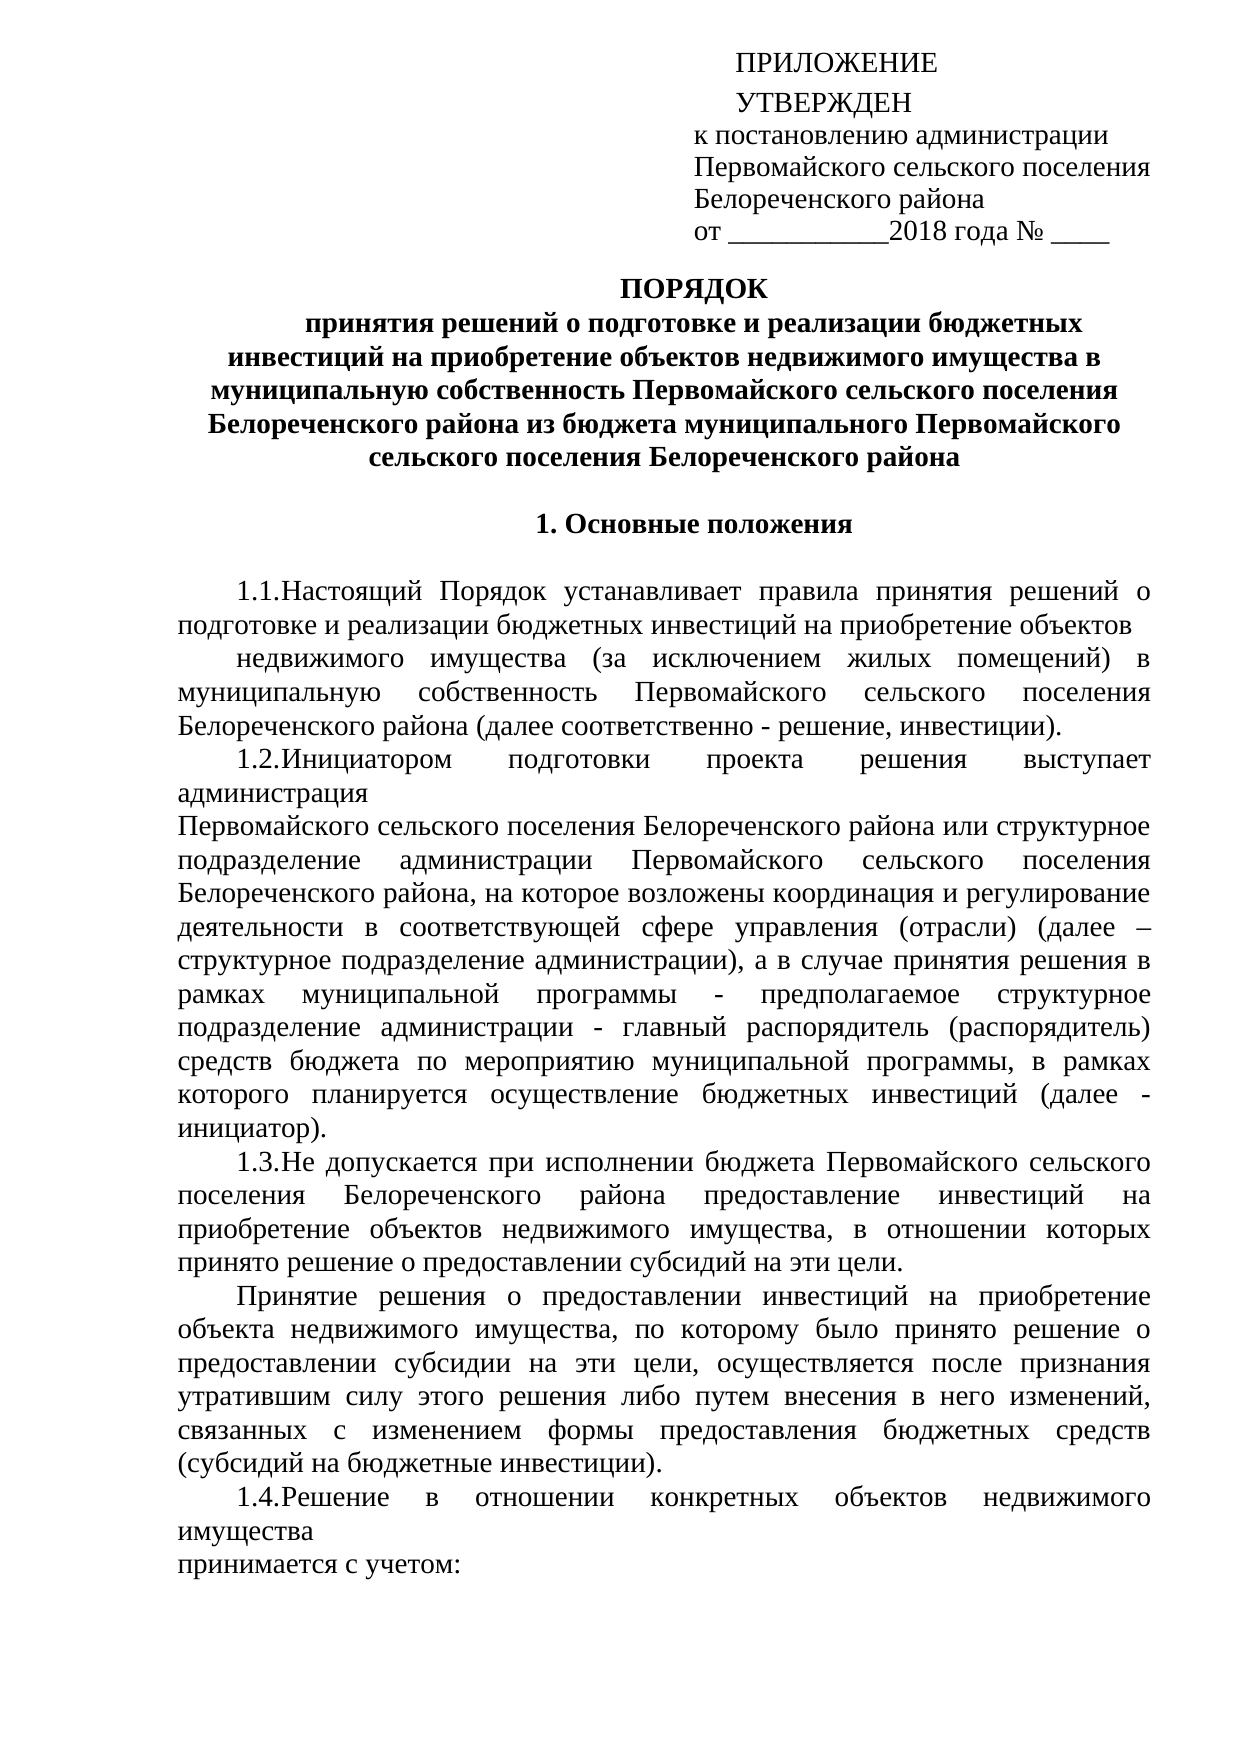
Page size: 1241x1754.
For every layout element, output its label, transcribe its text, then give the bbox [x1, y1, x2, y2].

text Принятие решения о предоставлении инвестиций на приобретение объекта недвижимого имущества, по которому было принято решение о предоставлении субсидии на эти цели, осуществляется после признания утратившим силу этого решения либо путем внесения в него изменений, связанных с изменением формы предоставления бюджетных средств (субсидий на бюджетные инвестиции). [177, 1278, 1152, 1479]
text к постановлению администрации [693, 119, 1152, 151]
text недвижимого имущества (за исключением жилых помещений) в муниципальную собственность Первомайского сельского поселения Белореченского района (далее соответственно - решение, инвестиции). [177, 641, 1152, 741]
text УТВЕРЖДЕН [693, 87, 1152, 119]
text Первомайского сельского поселения [693, 151, 1152, 183]
text 1.1. Настоящий Порядок устанавливает правила принятия решений о подготовке и реализации бюджетных инвестиций на приобретение объектов [177, 573, 1152, 641]
text 1.2. Инициатором подготовки проекта решения выступает администрация Первомайского сельского поселения Белореченского района или структурное подразделение администрации Первомайского сельского поселения Белореченского района, на которое возложены координация и регулирование деятельности в соответствующей сфере управления (отрасли) (далее – структурное подразделение администрации), а в случае принятия решения в рамках муниципальной программы - предполагаемое структурное подразделение администрации - главный распорядитель (распорядитель) средств бюджета по мероприятию муниципальной программы, в рамках которого планируется осуществление бюджетных инвестиций (далее - инициатор). [177, 741, 1152, 1144]
text ПОРЯДОК [177, 272, 1152, 305]
text 1.4. Решение в отношении конкретных объектов недвижимого имущества принимается с учетом: [177, 1479, 1152, 1580]
text 1. Основные положения [177, 506, 1152, 540]
text ПРИЛОЖЕНИЕ [693, 47, 1152, 79]
text Белореченского района от ___________2018 года № ____ [693, 183, 1152, 247]
text принятия решений о подготовке и реализации бюджетных инвестиций на приобретение объектов недвижимого имущества в муниципальную собственность Первомайского сельского поселения Белореченского района из бюджета муниципального Первомайского сельского поселения Белореченского района [177, 305, 1152, 473]
text 1.3. Не допускается при исполнении бюджета Первомайского сельского поселения Белореченского района предоставление инвестиций на приобретение объектов недвижимого имущества, в отношении которых принято решение о предоставлении субсидий на эти цели. [177, 1144, 1152, 1278]
